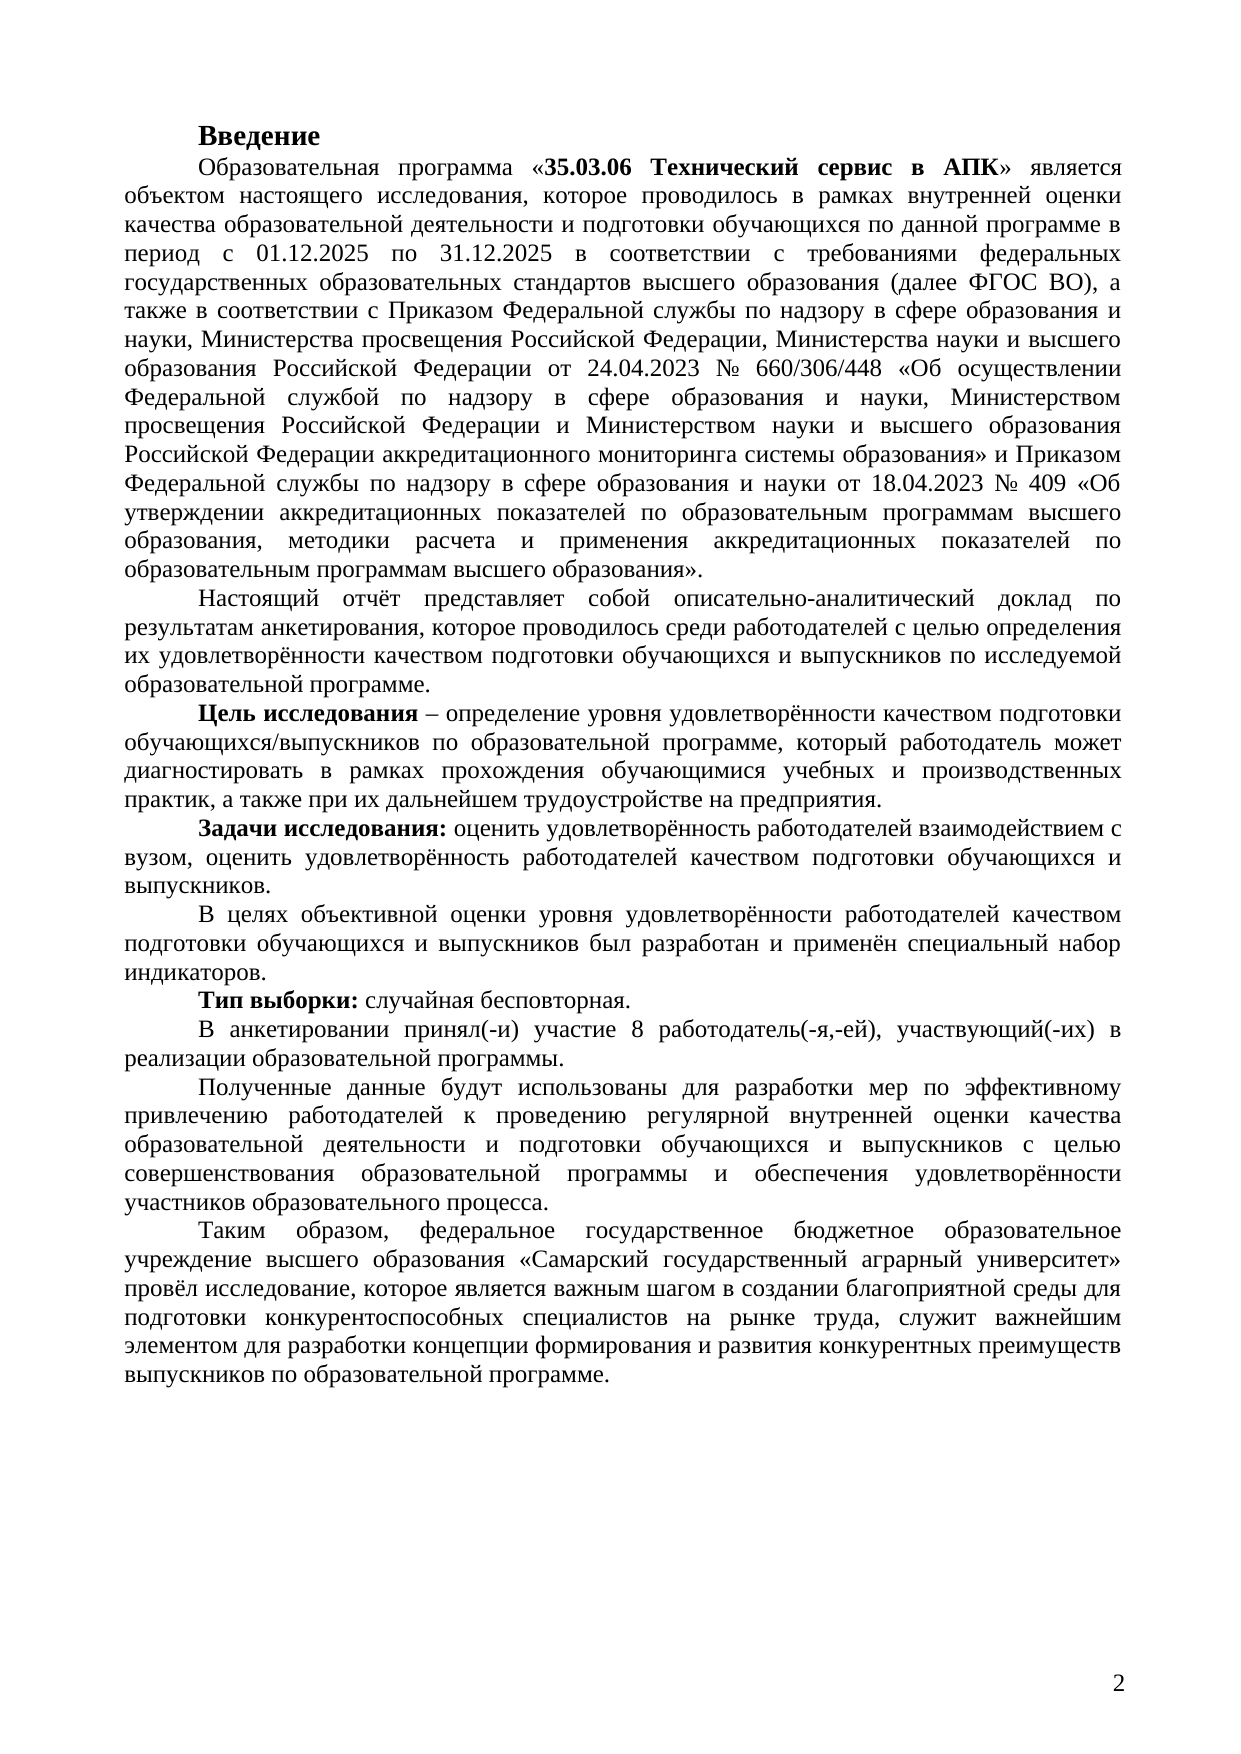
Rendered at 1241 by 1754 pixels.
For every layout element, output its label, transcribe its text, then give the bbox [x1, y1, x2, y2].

text Таким образом, федеральное государственное бюджетное образовательное учреждение высшего образования «Самарский государственный аграрный университет» провёл исследование, которое является важным шагом в создании благоприятной среды для подготовки конкурентоспособных специалистов на рынке труда, служит важнейшим элементом для разработки концепции формирования и развития конкурентных преимуществ выпускников по образовательной программе. [124, 1215, 1122, 1388]
text Введение [124, 118, 1122, 152]
text Задачи исследования: оценить удовлетворённость работодателей взаимодействием с вузом, оценить удовлетворённость работодателей качеством подготовки обучающихся и выпускников. [124, 813, 1122, 899]
text В анкетировании принял(-и) участие 8 работодатель(-я,-ей), участвующий(-их) в реализации образовательной программы. [124, 1014, 1122, 1072]
text Цель исследования – определение уровня удовлетворённости качеством подготовки обучающихся/выпускников по образовательной программе, который работодатель может диагностировать в рамках прохождения обучающимися учебных и производственных практик, а также при их дальнейшем трудоустройстве на предприятия. [124, 698, 1122, 813]
text Тип выборки: случайная бесповторная. [124, 985, 1122, 1014]
text Полученные данные будут использованы для разработки мер по эффективному привлечению работодателей к проведению регулярной внутренней оценки качества образовательной деятельности и подготовки обучающихся и выпускников с целью совершенствования образовательной программы и обеспечения удовлетворённости участников образовательного процесса. [124, 1072, 1122, 1215]
text Образовательная программа «35.03.06 Технический сервис в АПК» является объектом настоящего исследования, которое проводилось в рамках внутренней оценки качества образовательной деятельности и подготовки обучающихся по данной программе в период с 01.12.2025 по 31.12.2025 в соответствии с требованиями федеральных государственных образовательных стандартов высшего образования (далее ФГОС ВО), а также в соответствии с Приказом Федеральной службы по надзору в сфере образования и науки, Министерства просвещения Российской Федерации, Министерства науки и высшего образования Российской Федерации от 24.04.2023 № 660/306/448 «Об осуществлении Федеральной службой по надзору в сфере образования и науки, Министерством просвещения Российской Федерации и Министерством науки и высшего образования Российской Федерации аккредитационного мониторинга системы образования» и Приказом Федеральной службы по надзору в сфере образования и науки от 18.04.2023 № 409 «Об утверждении аккредитационных показателей по образовательным программам высшего образования, методики расчета и применения аккредитационных показателей по образовательным программам высшего образования». [124, 152, 1122, 583]
text Настоящий отчёт представляет собой описательно-аналитический доклад по результатам анкетирования, которое проводилось среди работодателей с целью определения их удовлетворённости качеством подготовки обучающихся и выпускников по исследуемой образовательной программе. [124, 583, 1122, 698]
text В целях объективной оценки уровня удовлетворённости работодателей качеством подготовки обучающихся и выпускников был разработан и применён специальный набор индикаторов. [124, 899, 1122, 985]
